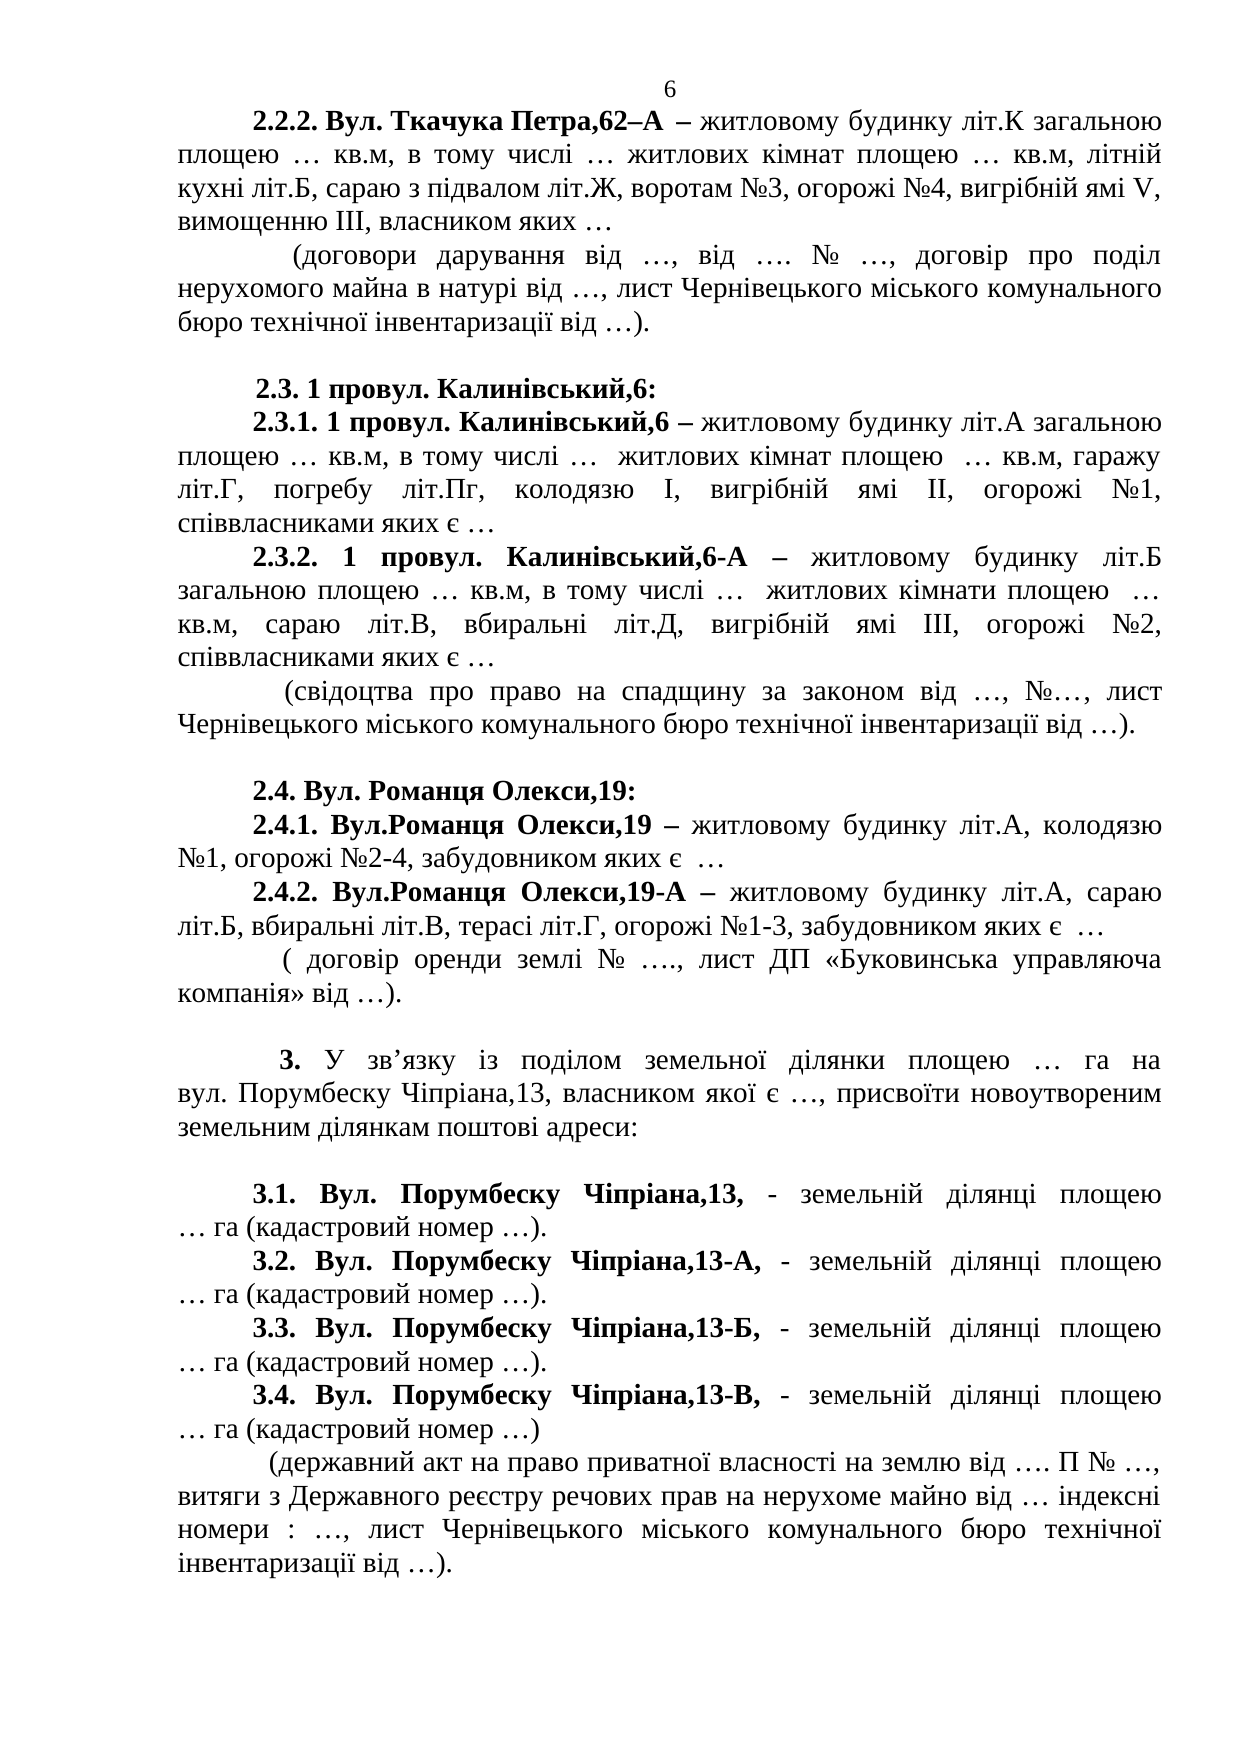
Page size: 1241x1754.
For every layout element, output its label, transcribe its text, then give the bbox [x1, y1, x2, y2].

text 3. У зв’язку із поділом земельної ділянки площею … га на вул. Порумбеску Чіпріана,13, власником якої є …, присвоїти новоутвореним земельним ділянкам поштові адреси: [177, 1042, 1162, 1142]
text 2.2.2. Вул. Ткачука Петра,62–А – житловому будинку літ.К загальною площею … кв.м, в тому числі … житлових кімнат площею … кв.м, літній кухні літ.Б, сараю з підвалом літ.Ж, воротам №3, огорожі №4, вигрібній ямі V, вимощенню ІІІ, власником яких … [177, 103, 1162, 237]
text ( договір оренди землі № …., лист ДП «Буковинська управляюча компанія» від …). [177, 941, 1162, 1008]
text 2.4.1. Вул.Романця Олекси,19 – житловому будинку літ.А, колодязю №1, огорожі №2-4, забудовником яких є … [177, 807, 1162, 874]
text (державний акт на право приватної власності на землю від …. П № …, витяги з Державного реєстру речових прав на нерухоме майно від … індексні номери : …, лист Чернівецького міського комунального бюро технічної інвентаризації від …). [177, 1444, 1162, 1578]
text 2.4.2. Вул.Романця Олекси,19-А – житловому будинку літ.А, сараю літ.Б, вбиральні літ.В, терасі літ.Г, огорожі №1-3, забудовником яких є … [177, 874, 1162, 941]
text 2.3.1. 1 провул. Калинівський,6 – житловому будинку літ.А загальною площею … кв.м, в тому числі … житлових кімнат площею … кв.м, гаражу літ.Г, погребу літ.Пг, колодязю І, вигрібній ямі ІІ, огорожі №1, співвласниками яких є … [177, 404, 1162, 539]
text 3.2. Вул. Порумбеску Чіпріана,13-А, - земельній ділянці площею … га (кадастровий номер …). [177, 1243, 1162, 1310]
text 3.3. Вул. Порумбеску Чіпріана,13-Б, - земельній ділянці площею … га (кадастровий номер …). [177, 1310, 1162, 1377]
text (свідоцтва про право на спадщину за законом від …, №…, лист Чернівецького міського комунального бюро технічної інвентаризації від …). [177, 673, 1162, 740]
text 3.1. Вул. Порумбеску Чіпріана,13, - земельній ділянці площею … га (кадастровий номер …). [177, 1176, 1162, 1243]
text 2.4. Вул. Романця Олекси,19: [177, 773, 1162, 807]
text 3.4. Вул. Порумбеску Чіпріана,13-В, - земельній ділянці площею … га (кадастровий номер …) [177, 1377, 1162, 1444]
text 2.3.2. 1 провул. Калинівський,6-А – житловому будинку літ.Б загальною площею … кв.м, в тому числі … житлових кімнати площею … кв.м, сараю літ.В, вбиральні літ.Д, вигрібній ямі ІІІ, огорожі №2, співвласниками яких є … [177, 539, 1162, 673]
text (договори дарування від …, від …. № …, договір про поділ нерухомого майна в натурі від …, лист Чернівецького міського комунального бюро технічної інвентаризації від …). [177, 237, 1162, 337]
text 2.3. 1 провул. Калинівський,6: [177, 371, 1162, 404]
